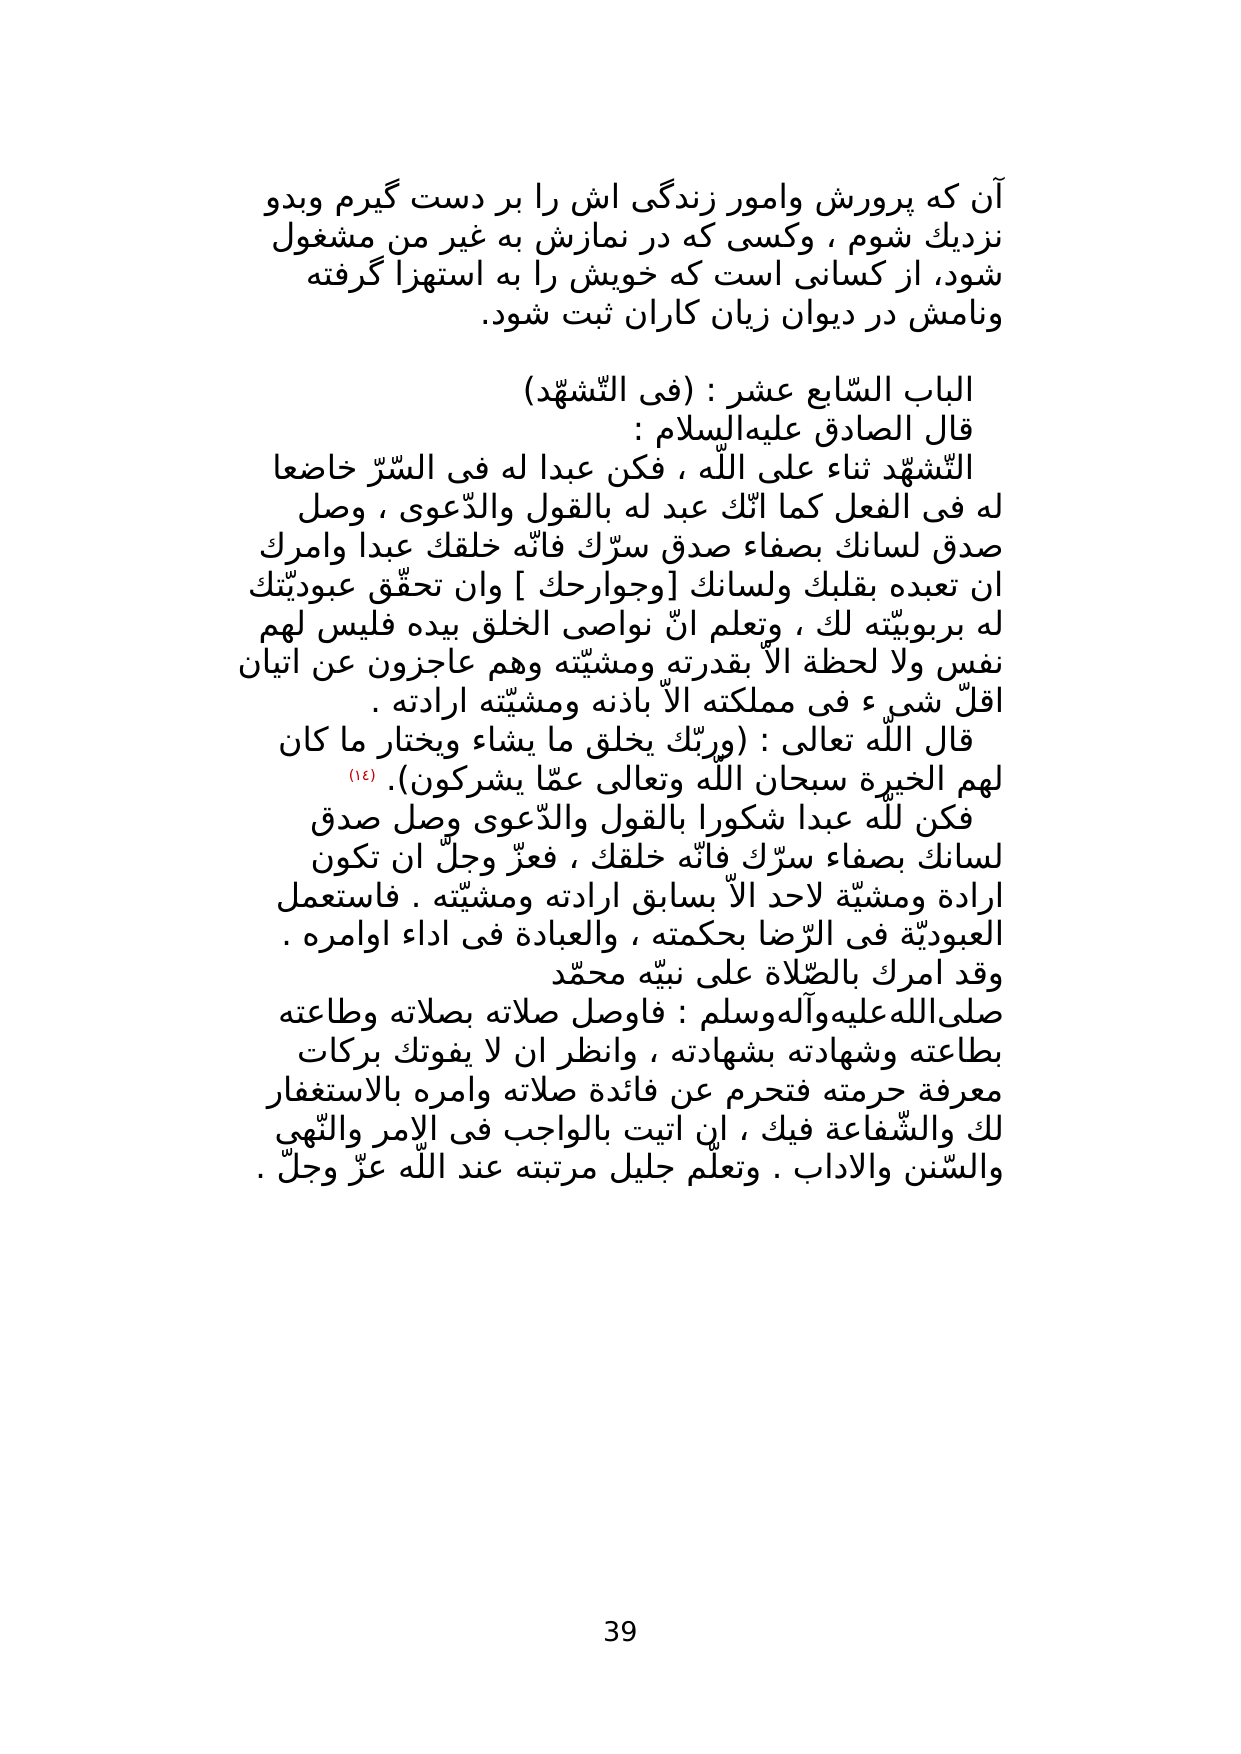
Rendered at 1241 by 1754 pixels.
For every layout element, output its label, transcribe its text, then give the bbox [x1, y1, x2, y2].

text فكن للّه عبدا شكورا بالقول والدّعوى وصل صدق لسانك بصفاء سرّك فانّه خلقك ، فعزّ وجلّ ان تكون ارادة ومشيّة لاحد الاّ بسابق ارادته ومشيّته . فاستعمل العبوديّة فى الرّضا بحكمته ، والعبادة فى اداء اوامره . وقد امرك بالصّلاة على نبيّه محمّد صلى‌الله‌عليه‌وآله‌وسلم : فاوصل صلاته بصلاته وطاعته بطاعته وشهادته بشهادته ، وانظر ان لا يفوتك بركات معرفة حرمته فتحرم عن فائدة صلاته وامره بالاستغفار لك والشّفاعة فيك ، ان اتيت بالواجب فى الامر والنّهى والسّنن والاداب . وتعلّم جليل مرتبته عند اللّه عزّ وجلّ . [236, 798, 1004, 1187]
text الباب السّابع عشر : (فى التّشهّد) [236, 371, 1004, 410]
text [236, 177, 1004, 333]
text قال اللّه تعالى : (وربّك يخلق ما يشاء ويختار ما كان لهم الخيرة سبحان اللّه وتعالى عمّا يشركون). (١٤) [236, 721, 1004, 798]
text التّشهّد ثناء على اللّه ، فكن عبدا له فى السّرّ خاضعا له فى الفعل كما انّك عبد له بالقول والدّعوى ، وصل صدق لسانك بصفاء صدق سرّك فانّه خلقك عبدا وامرك ان تعبده بقلبك ولسانك [وجوارحك ] وان تحقّق عبوديّتك له بربوبيّته لك ، وتعلم انّ نواصى الخلق بيده فليس لهم نفس ولا لحظة الاّ بقدرته ومشيّته وهم عاجزون عن اتيان اقلّ شى ء فى مملكته الاّ باذنه ومشيّته ارادته . [236, 449, 1004, 721]
text قال الصادق عليه‌السلام : [236, 410, 1004, 449]
